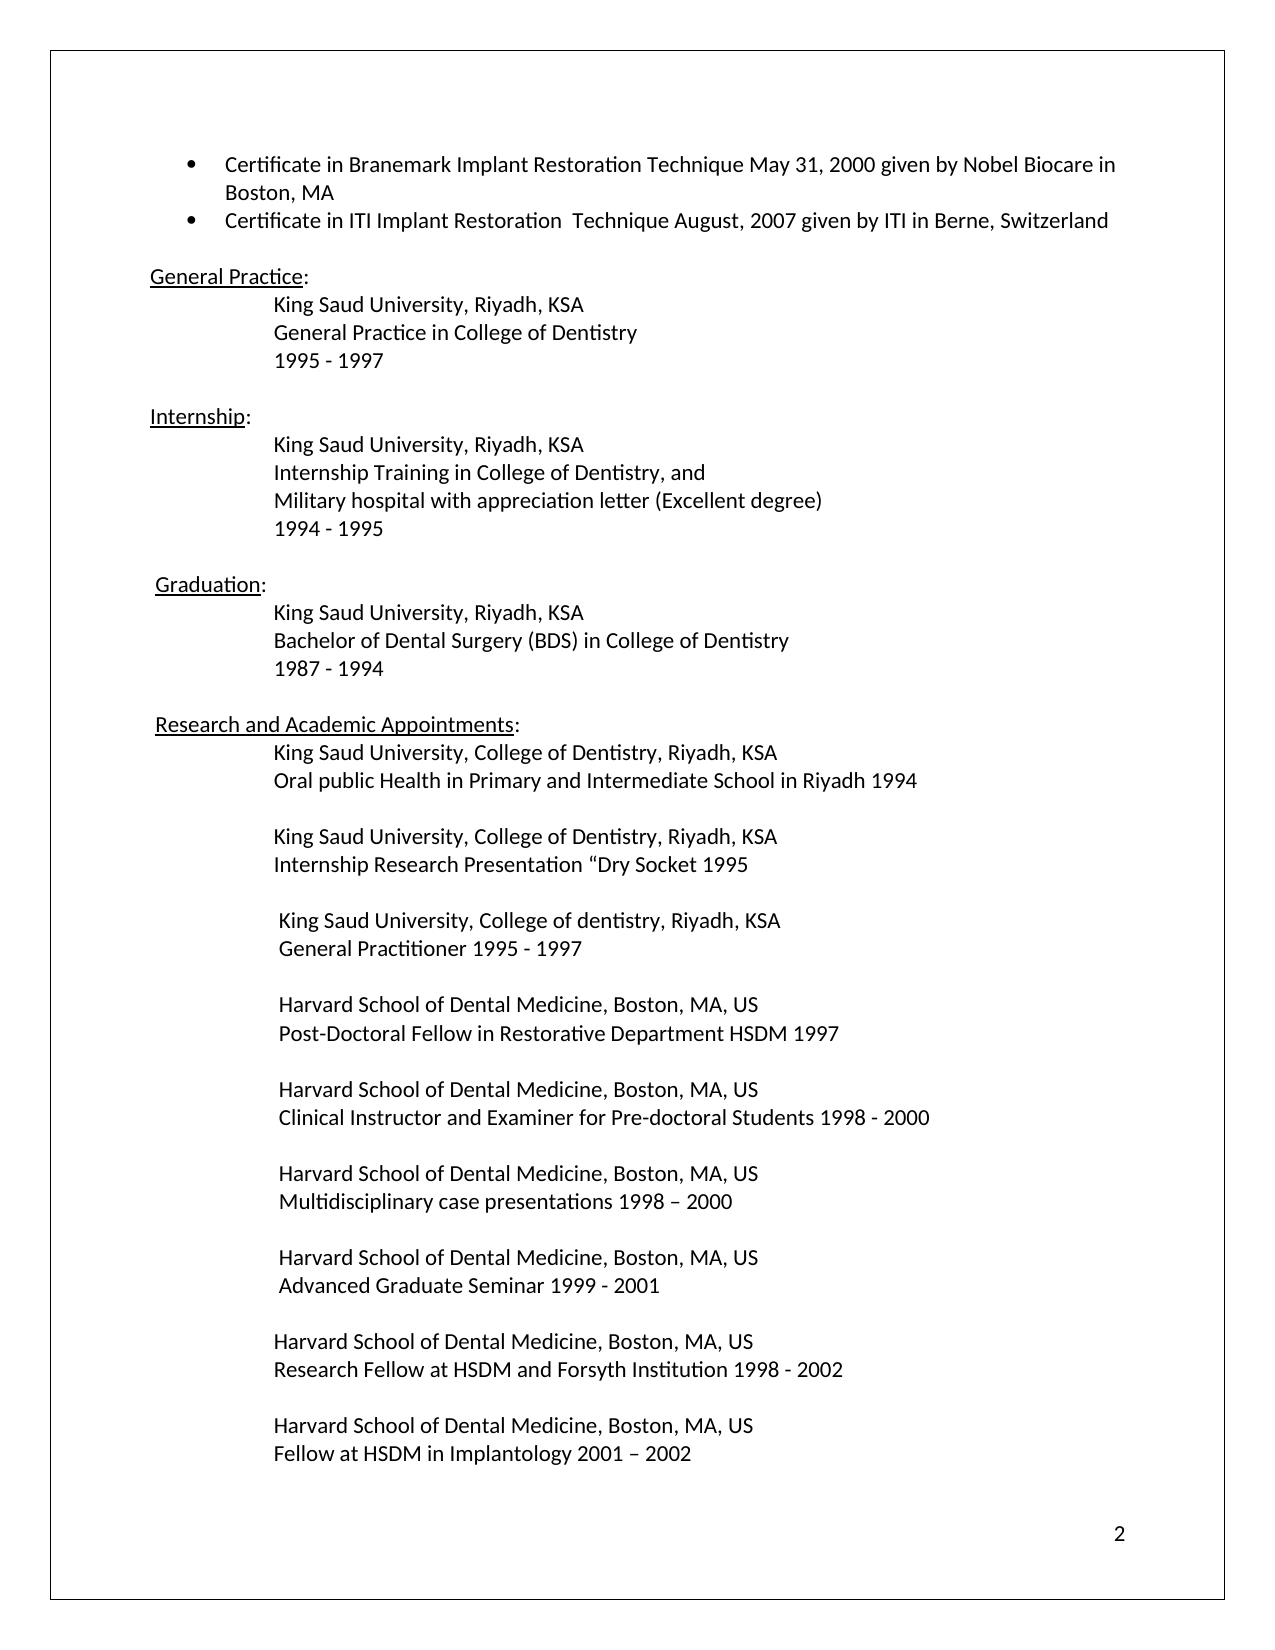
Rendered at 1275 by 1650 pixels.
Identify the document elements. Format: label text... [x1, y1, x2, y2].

text King Saud University, Riyadh, KSA [150, 598, 1125, 626]
text Military hospital with appreciation letter (Excellent degree) [150, 486, 1125, 514]
text Post-Doctoral Fellow in Restorative Department HSDM 1997 [150, 1019, 1125, 1047]
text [150, 1411, 1125, 1439]
text Clinical Instructor and Examiner for Pre-doctoral Students 1998 - 2000 [150, 1103, 1125, 1131]
text General Practice: [150, 262, 1125, 290]
text Internship: [150, 402, 1125, 430]
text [150, 1327, 1125, 1355]
text Internship Training in College of Dentistry, and [150, 458, 1125, 486]
text King Saud University, College of Dentistry, Riyadh, KSA [150, 822, 1125, 851]
text Multidisciplinary case presentations 1998 – 2000 [150, 1187, 1125, 1215]
text Oral public Health in Primary and Intermediate School in Riyadh 1994 [150, 766, 1125, 794]
text King Saud University, College of dentistry, Riyadh, KSA [150, 907, 1125, 934]
text Graduation: [150, 570, 1125, 598]
text Research and Academic Appointments: [150, 710, 1125, 738]
list Certificate in Branemark Implant Restoration Technique May 31, 2000 given by Nobel Biocare in Boston, MA [187, 150, 1125, 206]
text Harvard School of Dental Medicine, Boston, MA, US [150, 991, 1125, 1019]
text Internship Research Presentation “Dry Socket 1995 [150, 851, 1125, 878]
text King Saud University, Riyadh, KSA [150, 430, 1125, 458]
list Certificate in ITI Implant Restoration Technique August, 2007 given by ITI in Berne, Switzerland [187, 206, 1125, 234]
text King Saud University, College of Dentistry, Riyadh, KSA [150, 738, 1125, 766]
text King Saud University, Riyadh, KSA [150, 290, 1125, 318]
text Harvard School of Dental Medicine, Boston, MA, US [150, 1075, 1125, 1103]
text Advanced Graduate Seminar 1999 - 2001 [150, 1271, 1125, 1299]
text 1995 - 1997 [150, 346, 1125, 374]
text Research Fellow at HSDM and Forsyth Institution 1998 - 2002 [150, 1355, 1125, 1383]
text Fellow at HSDM in Implantology 2001 – 2002 [150, 1439, 1125, 1467]
text Bachelor of Dental Surgery (BDS) in College of Dentistry [150, 626, 1125, 654]
text Harvard School of Dental Medicine, Boston, MA, US [150, 1243, 1125, 1271]
text General Practice in College of Dentistry [150, 318, 1125, 346]
text 1994 - 1995 [150, 514, 1125, 542]
text 1987 - 1994 [150, 654, 1125, 682]
text Harvard School of Dental Medicine, Boston, MA, US [150, 1159, 1125, 1187]
text General Practitioner 1995 - 1997 [150, 934, 1125, 963]
